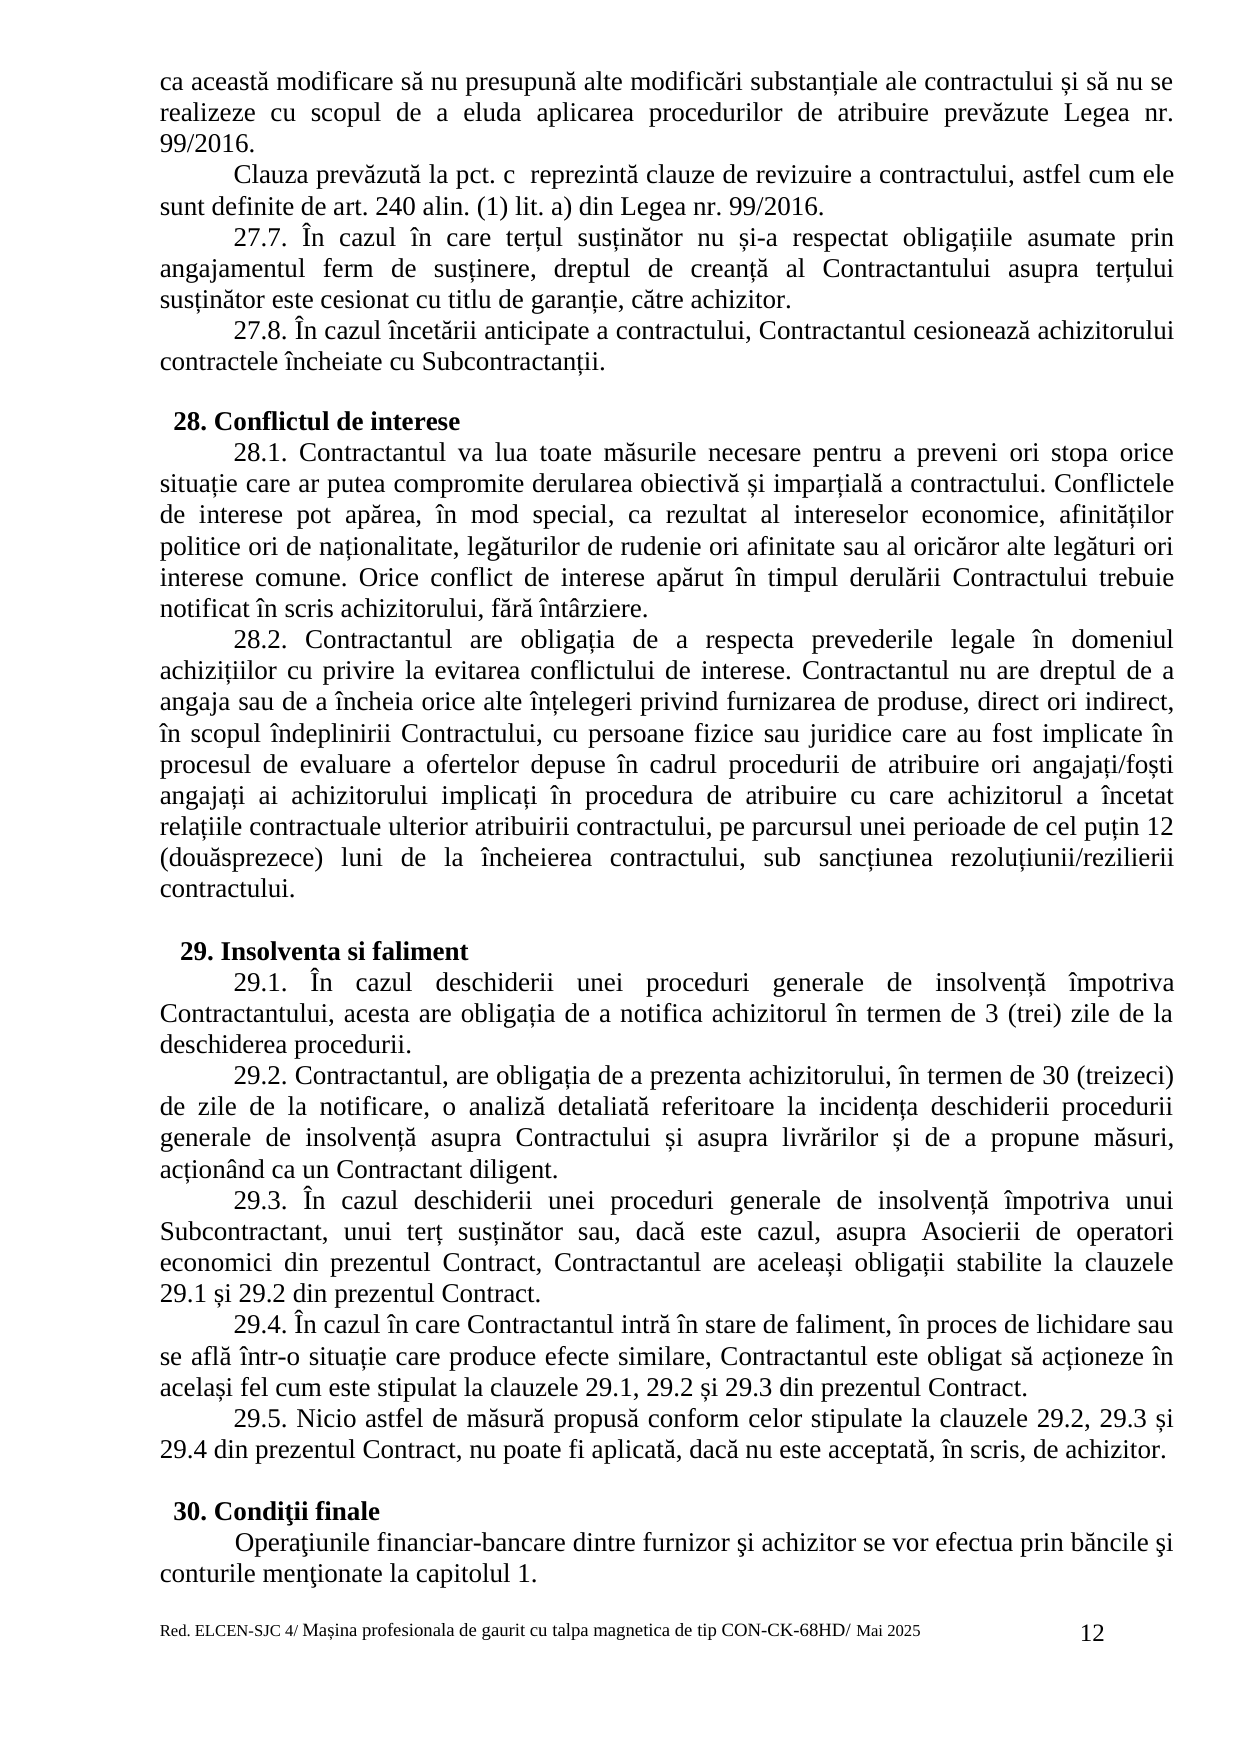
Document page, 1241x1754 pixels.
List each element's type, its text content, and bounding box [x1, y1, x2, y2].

text 28. Conflictul de interese [159, 405, 1175, 436]
list 29.4. În cazul în care Contractantul intră în stare de faliment, în proces de lichidare sau se află într-o situație care produce efecte similare, Contractantul este obligat să acționeze în același fel cum este stipulat la clauzele 29.1, 29.2 și 29.3 din prezentul Contract. [159, 1308, 1175, 1402]
text Clauza prevăzută la pct. c reprezintă clauze de revizuire a contractului, astfel cum ele sunt definite de art. 240 alin. (1) lit. a) din Legea nr. 99/2016. [159, 158, 1175, 221]
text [159, 65, 1175, 158]
text Operaţiunile financiar-bancare dintre furnizor şi achizitor se vor efectua prin băncile şi conturile menţionate la capitolul 1. [159, 1526, 1175, 1589]
text 29. Insolventa si faliment [159, 935, 1175, 966]
list 29.3. În cazul deschiderii unei proceduri generale de insolvență împotriva unui Subcontractant, unui terț susținător sau, dacă este cazul, asupra Asocierii de operatori economici din prezentul Contract, Contractantul are aceleași obligații stabilite la clauzele 29.1 și 29.2 din prezentul Contract. [159, 1184, 1175, 1308]
text 30. Condiţii finale [159, 1495, 1175, 1526]
text 27.8. În cazul încetării anticipate a contractului, Contractantul cesionează achizitorului contractele încheiate cu Subcontractanții. [159, 314, 1175, 376]
list 28.2. Contractantul are obligația de a respecta prevederile legale în domeniul achizițiilor cu privire la evitarea conflictului de interese. Contractantul nu are dreptul de a angaja sau de a încheia orice alte înțelegeri privind furnizarea de produse, direct ori indirect, în scopul îndeplinirii Contractului, cu persoane fizice sau juridice care au fost implicate în procesul de evaluare a ofertelor depuse în cadrul procedurii de atribuire ori angajați/foști angajați ai achizitorului implicați în procedura de atribuire cu care achizitorul a încetat relațiile contractuale ulterior atribuirii contractului, pe parcursul unei perioade de cel puțin 12 (douăsprezece) luni de la încheierea contractului, sub sancțiunea rezoluțiunii/rezilierii contractului. [159, 623, 1175, 903]
list 29.5. Nicio astfel de măsură propusă conform celor stipulate la clauzele 29.2, 29.3 și 29.4 din prezentul Contract, nu poate fi aplicată, dacă nu este acceptată, în scris, de achizitor. [159, 1402, 1175, 1464]
list 28.1. Contractantul va lua toate măsurile necesare pentru a preveni ori stopa orice situație care ar putea compromite derularea obiectivă și imparțială a contractului. Conflictele de interese pot apărea, în mod special, ca rezultat al intereselor economice, afinităților politice ori de naționalitate, legăturilor de rudenie ori afinitate sau al oricăror alte legături ori interese comune. Orice conflict de interese apărut în timpul derulării Contractului trebuie notificat în scris achizitorului, fără întârziere. [159, 436, 1175, 623]
text 27.7. În cazul în care terțul susținător nu și-a respectat obligațiile asumate prin angajamentul ferm de susținere, dreptul de creanță al Contractantului asupra terțului susținător este cesionat cu titlu de garanție, către achizitor. [159, 221, 1175, 314]
list 29.2. Contractantul, are obligația de a prezenta achizitorului, în termen de 30 (treizeci) de zile de la notificare, o analiză detaliată referitoare la incidența deschiderii procedurii generale de insolvență asupra Contractului și asupra livrărilor și de a propune măsuri, acționând ca un Contractant diligent. [159, 1059, 1175, 1184]
list 29.1. În cazul deschiderii unei proceduri generale de insolvență împotriva Contractantului, acesta are obligația de a notifica achizitorul în termen de 3 (trei) zile de la deschiderea procedurii. [159, 966, 1175, 1059]
